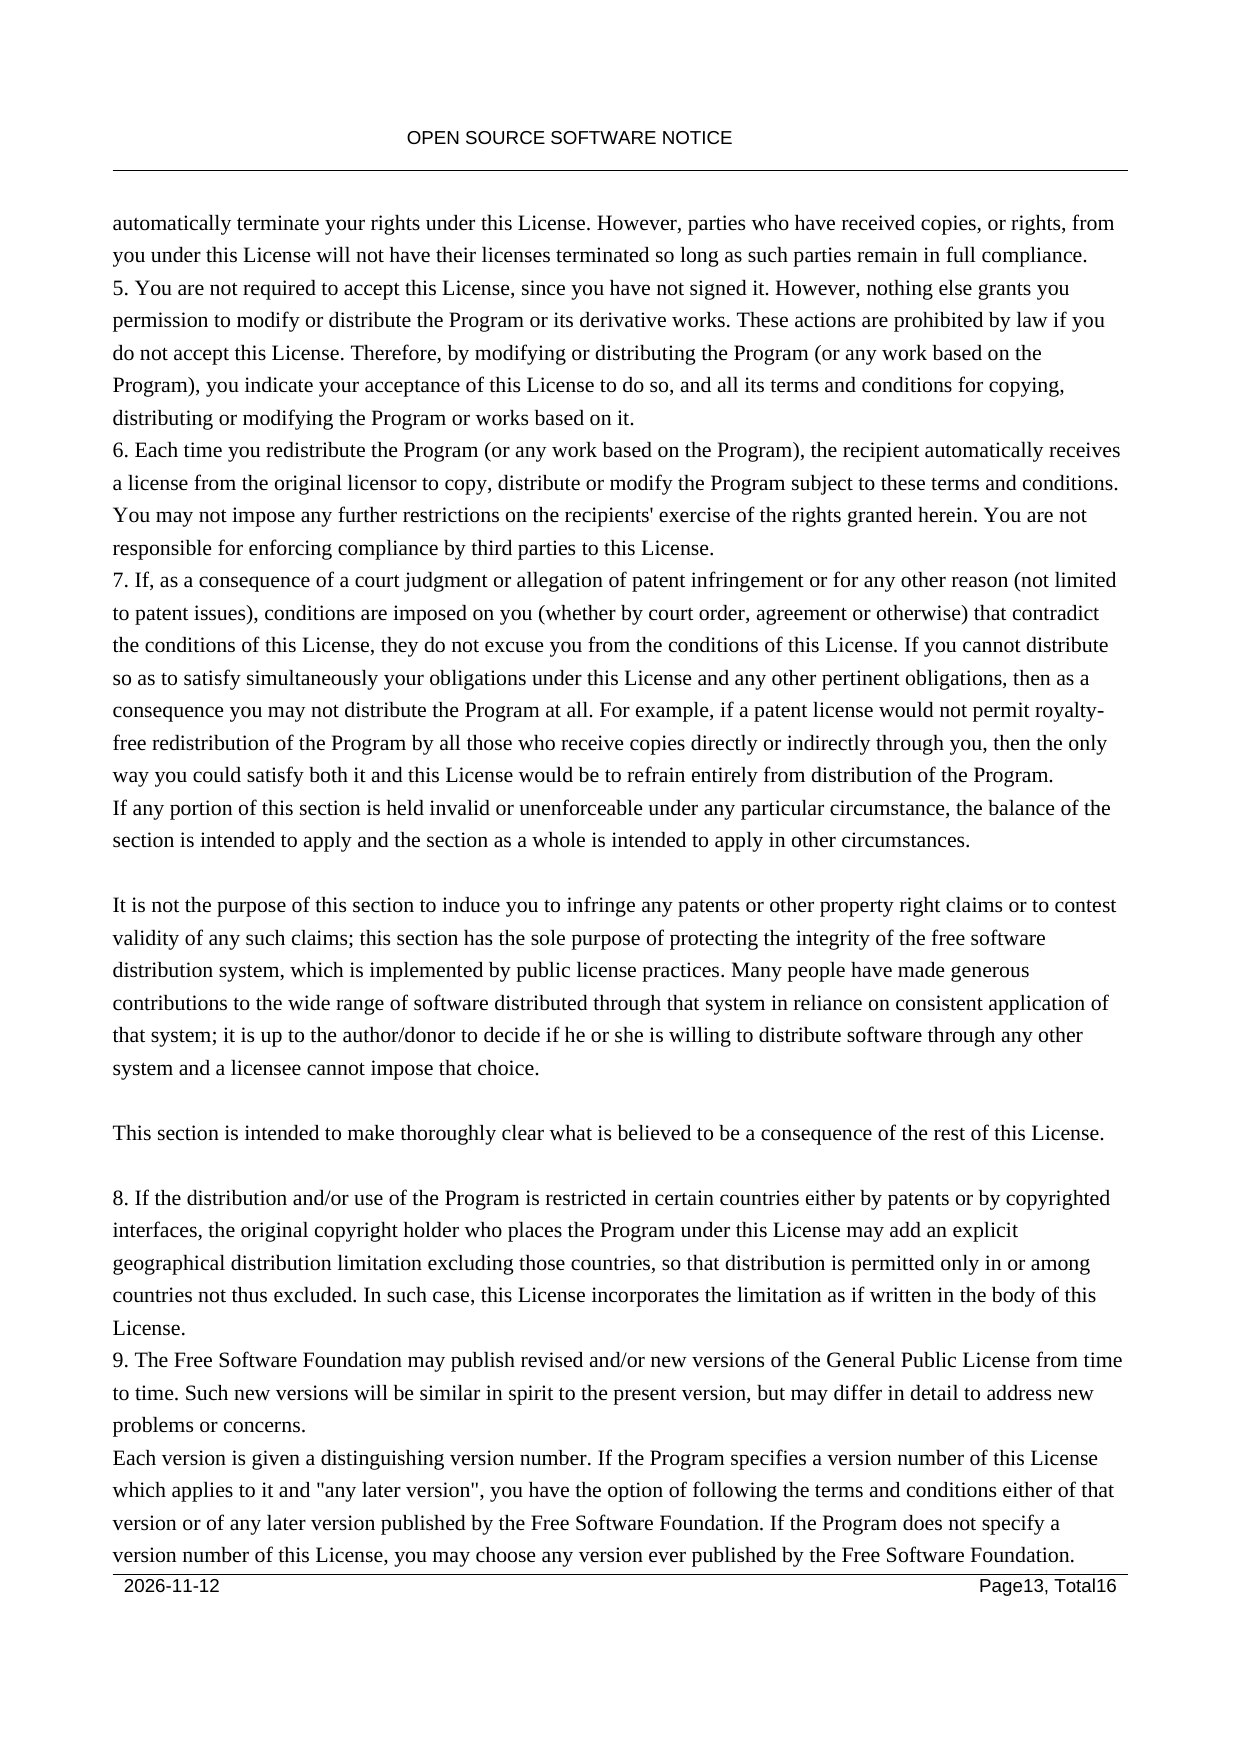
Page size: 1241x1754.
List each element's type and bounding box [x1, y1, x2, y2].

text [112, 206, 1128, 1571]
